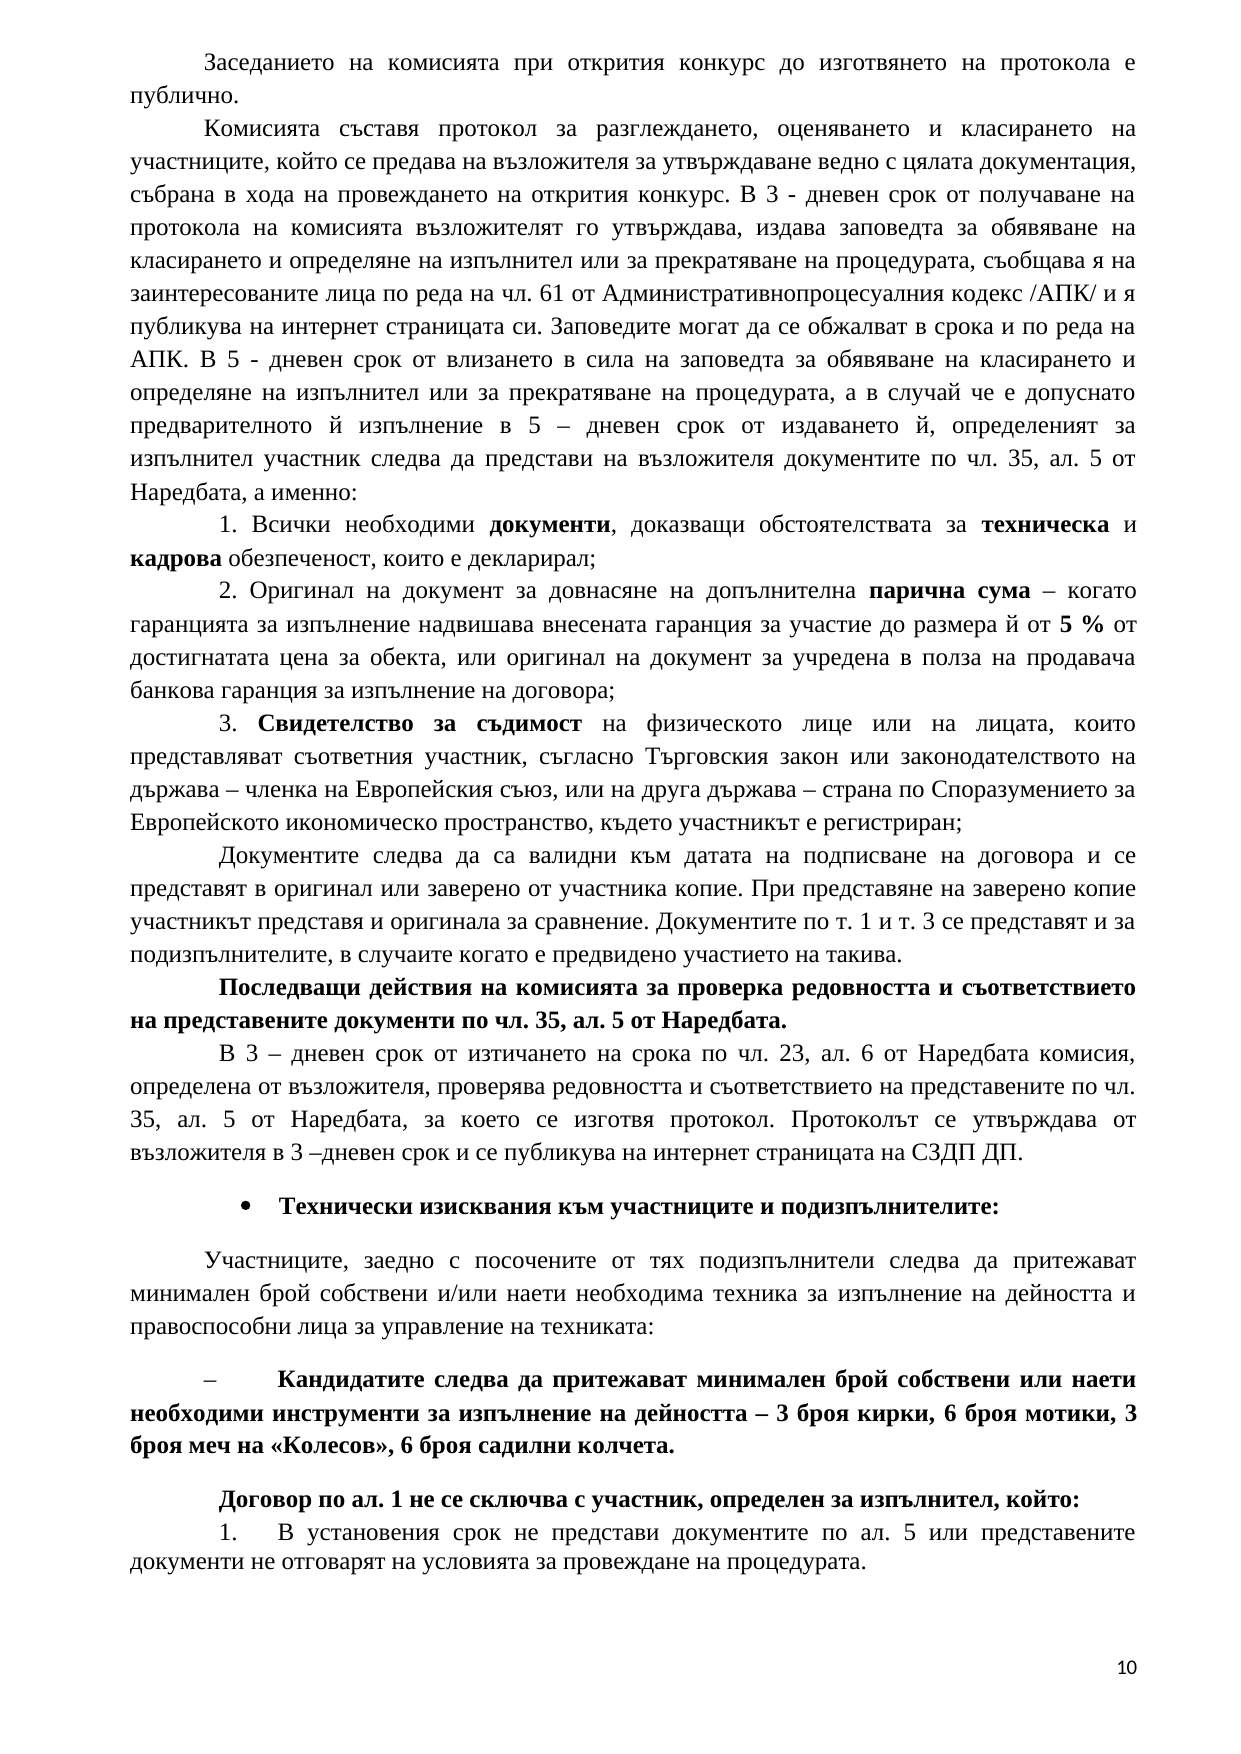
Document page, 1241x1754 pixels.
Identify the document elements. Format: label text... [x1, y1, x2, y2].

list Кандидатите следва да притежават минимален брой собствени или наети необходими инструменти за изпълнение на дейността – 3 броя кирки, 6 броя мотики, 3 броя меч на «Колесов», 6 броя садилни колчета. [130, 1364, 1137, 1459]
text 1. Всички необходими документи, доказващи обстоятелствата за техническа и кадрова обезпеченост, които е декларирал; [130, 509, 1137, 571]
text Заседанието на комисията при открития конкурс до изготвянето на протокола е публично. [130, 47, 1137, 109]
list В установения срок не представи документите по ал. 5 или представените документи не отговарят на условията за провеждане на процедурата. [130, 1517, 1137, 1575]
text Последващи действия на комисията за проверка редовността и съответствието на представените документи по чл. 35, ал. 5 от Наредбата. [130, 972, 1137, 1034]
text В 3 – дневен срок от изтичането на срока по чл. 23, ал. 6 от Наредбата комисия, определена от възложителя, проверява редовността и съответствието на представените по чл. 35, ал. 5 от Наредбата, за което се изготвя протокол. Протоколът се утвърждава от възложителя в 3 –дневен срок и се публикува на интернет страницата на СЗДП ДП. [130, 1038, 1137, 1166]
text Договор по ал. 1 не се сключва с участник, определен за изпълнител, който: [130, 1484, 1137, 1513]
text Документите следва да са валидни към датата на подписване на договора и се представят в оригинал или заверено от участника копие. При представяне на заверено копие участникът представя и оригинала за сравнение. Документите по т. 1 и т. 3 се представят и за подизпълнителите, в случаите когато е предвидено участието на такива. [130, 840, 1137, 968]
list Технически изисквания към участниците и подизпълнителите: [241, 1191, 1137, 1219]
text Комисията съставя протокол за разглеждането, оценяването и класирането на участниците, който се предава на възложителя за утвърждаване ведно с цялата документация, събрана в хода на провеждането на открития конкурс. В 3 - дневен срок от получаване на протокола на комисията възложителят го утвърждава, издава заповедта за обявяване на класирането и определяне на изпълнител или за прекратяване на процедурата, съобщава я на заинтересованите лица по реда на чл. 61 от Административнопроцесуалния кодекс /АПК/ и я публикува на интернет страницата си. Заповедите могат да се обжалват в срока и по реда на АПК. В 5 - дневен срок от влизането в сила на заповедта за обявяване на класирането и определяне на изпълнител или за прекратяване на процедурата, а в случай че е допуснато предварителното й изпълнение в 5 – дневен срок от издаването й, определеният за изпълнител участник следва да представи на възложителя документите по чл. 35, ал. 5 от Наредбата, а именно: [130, 113, 1137, 505]
text Участниците, заедно с посочените от тях подизпълнители следва да притежават минимален брой собствени и/или наети необходима техника за изпълнение на дейността и правоспособни лица за управление на техниката: [130, 1245, 1137, 1339]
text 3. Свидетелство за съдимост на физическото лице или на лицата, които представляват съответния участник, съгласно Търговския закон или законодателството на държава – членка на Европейския съюз, или на друга държава – страна по Споразумението за Европейското икономическо пространство, където участникът е регистриран; [130, 708, 1137, 836]
text 2. Оригинал на документ за довнасяне на допълнителна парична сума – когато гаранцията за изпълнение надвишава внесената гаранция за участие до размера й от 5 % от достигнатата цена за обекта, или оригинал на документ за учредена в полза на продавача банкова гаранция за изпълнение на договора; [130, 576, 1137, 703]
